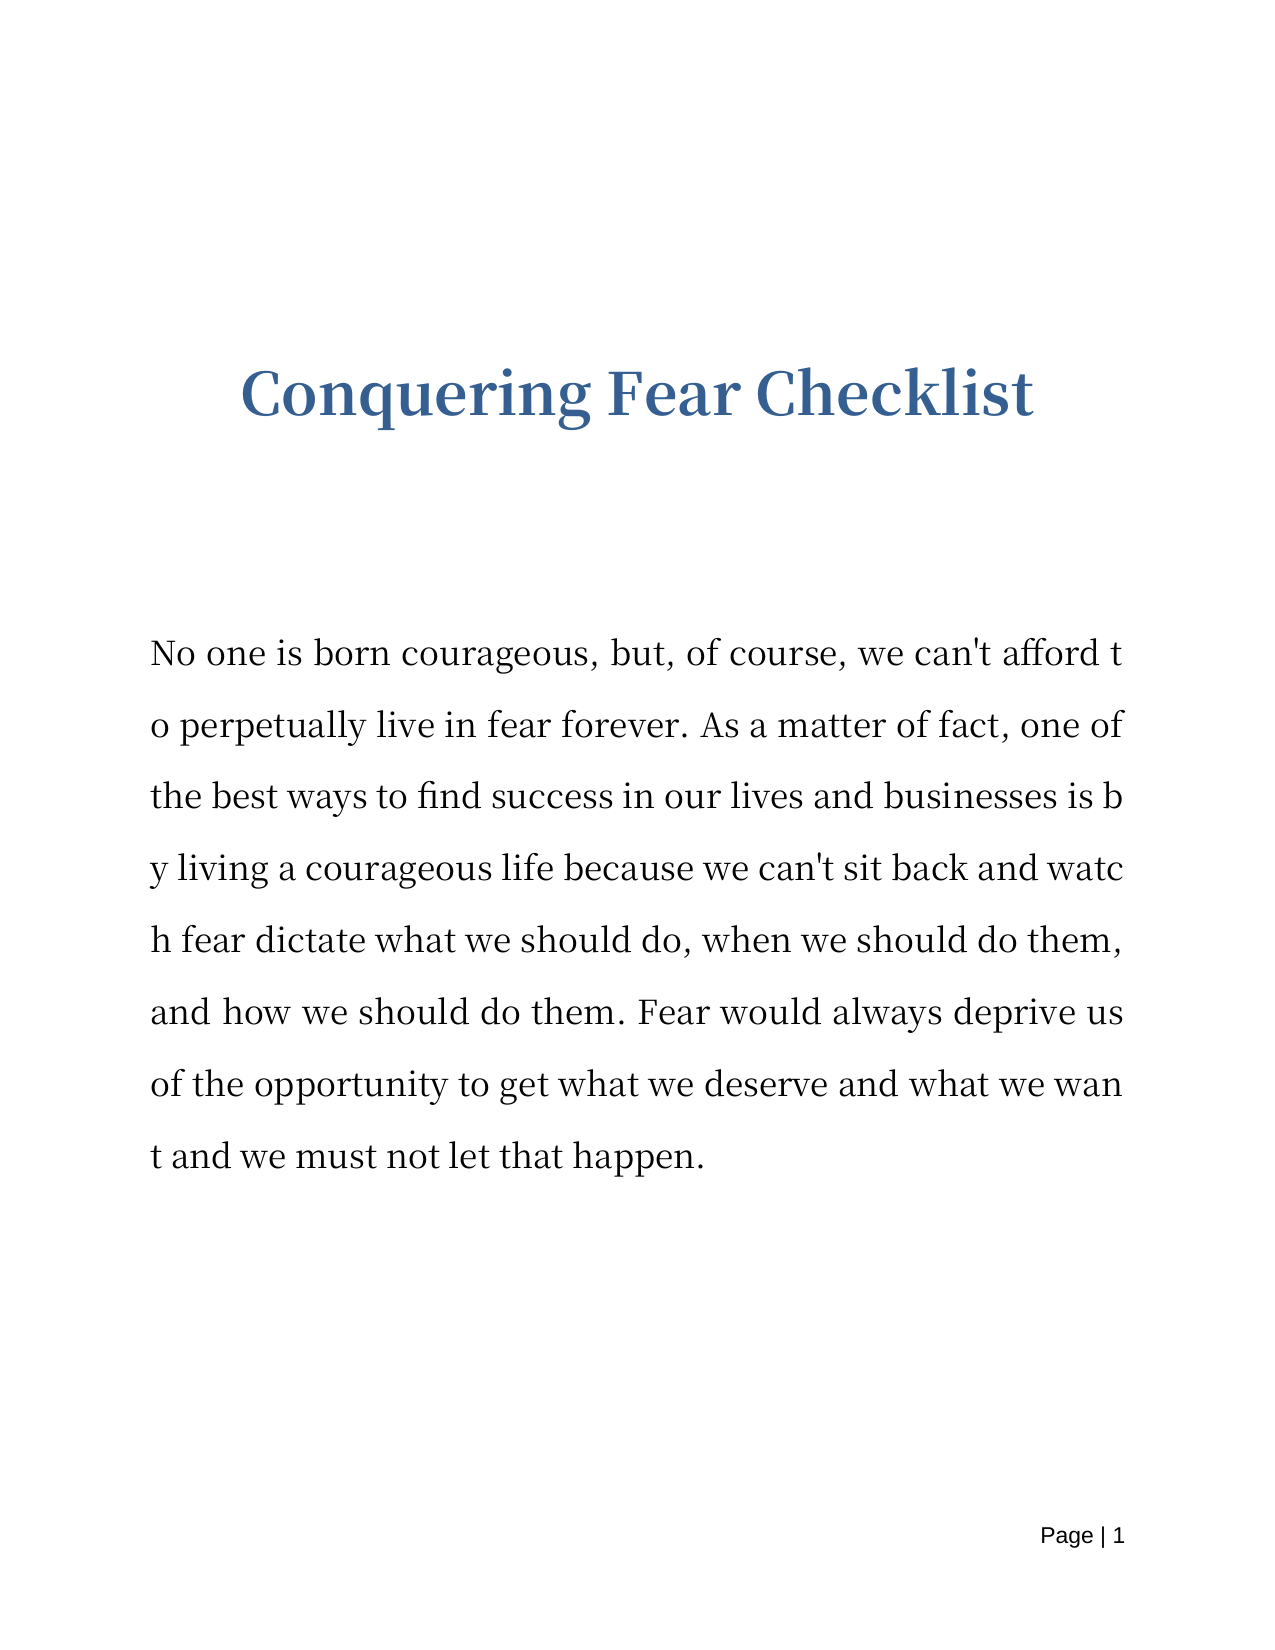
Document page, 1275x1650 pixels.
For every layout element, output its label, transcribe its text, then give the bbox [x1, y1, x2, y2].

subtitle Conquering Fear Checklist [150, 348, 1125, 432]
text No one is born courageous, but, of course, we can't afford to perpetually live in fear forever. As a matter of fact, one of the best ways to find success in our lives and businesses is by living a courageous life because we can't sit back and watch fear dictate what we should do, when we should do them, and how we should do them. Fear would always deprive us of the opportunity to get what we deserve and what we want and we must not let that happen. [150, 627, 1125, 1178]
